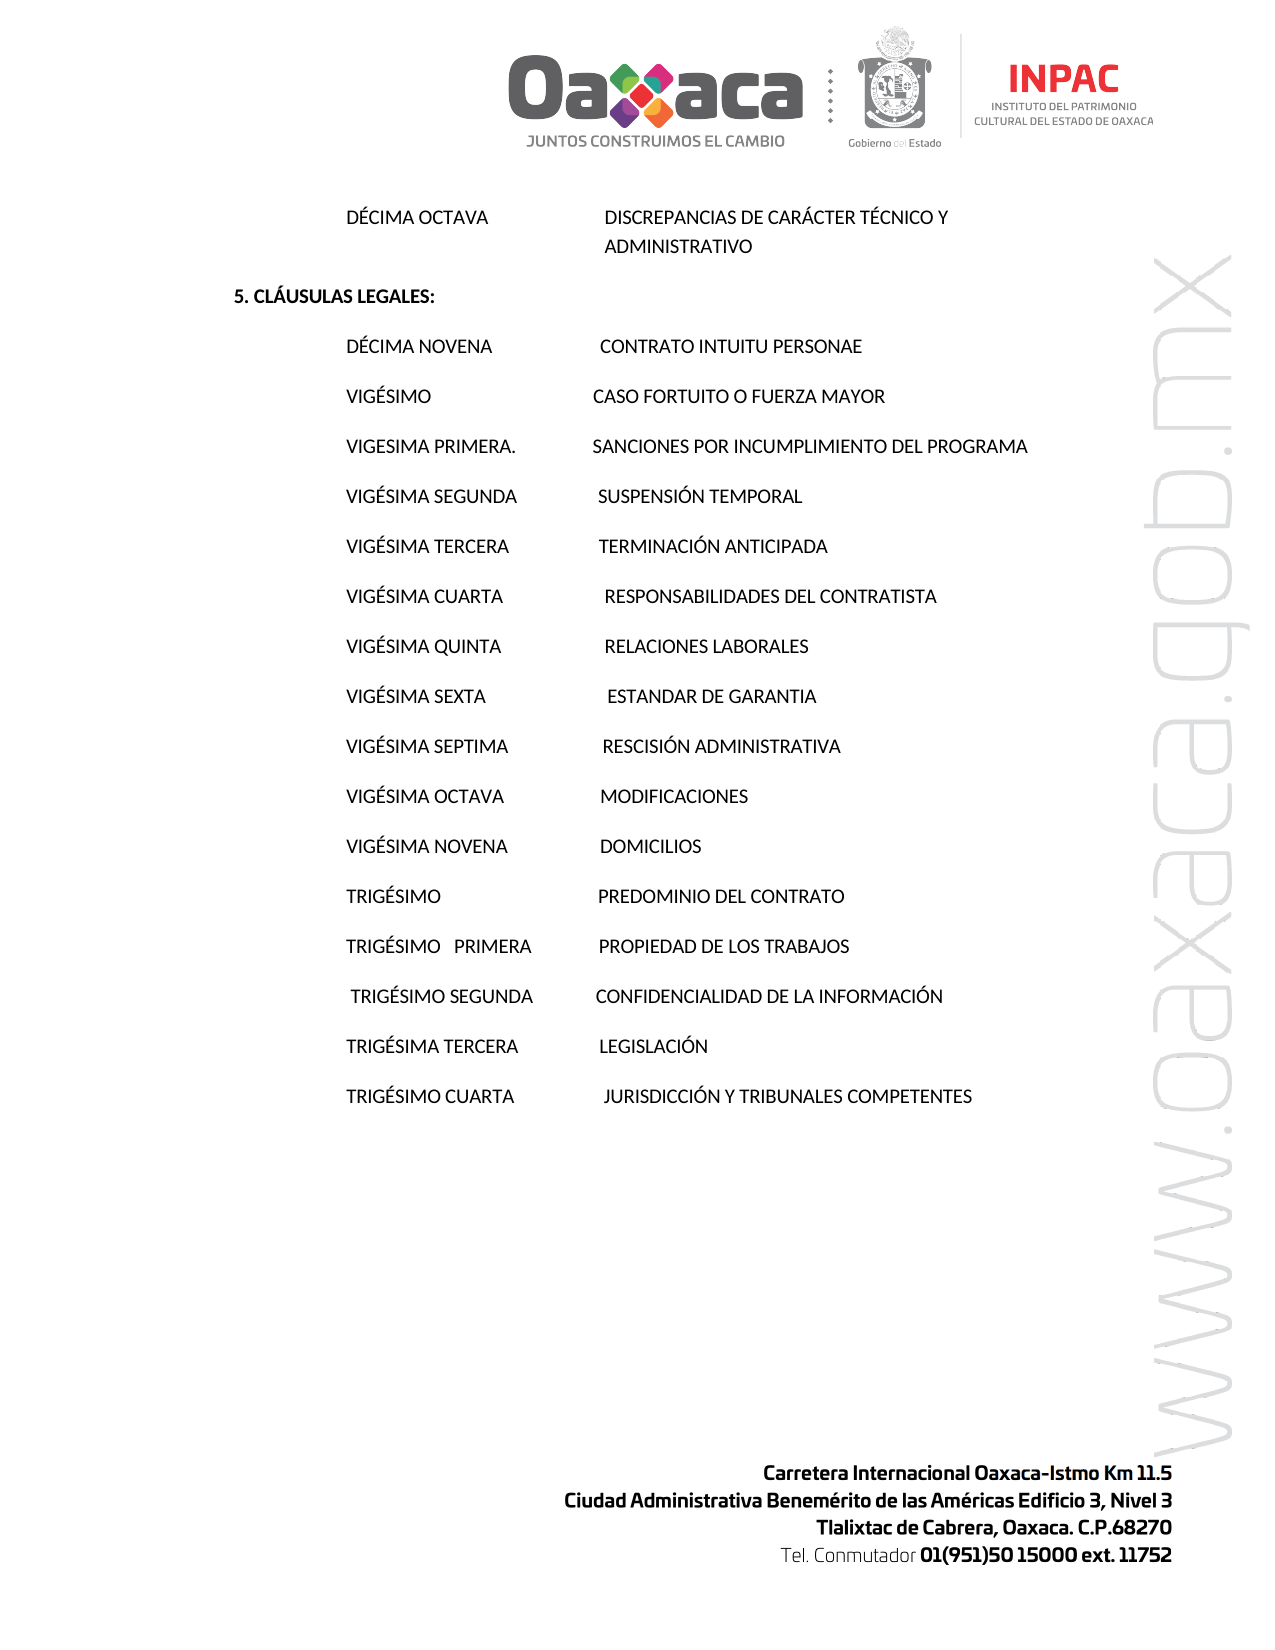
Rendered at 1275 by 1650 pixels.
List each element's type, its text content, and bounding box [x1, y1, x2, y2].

text VIGÉSIMA SEPTIMA RESCISIÓN ADMINISTRATIVA [233, 734, 1122, 759]
text VIGESIMA PRIMERA. SANCIONES POR INCUMPLIMIENTO DEL PROGRAMA [233, 434, 1122, 459]
picture [508, 26, 1154, 147]
text 5. CLÁUSULAS LEGALES: [233, 284, 1122, 309]
text VIGÉSIMA QUINTA RELACIONES LABORALES [233, 634, 1122, 659]
text VIGÉSIMA SEGUNDA SUSPENSIÓN TEMPORAL [233, 484, 1122, 509]
text VIGÉSIMO CASO FORTUITO O FUERZA MAYOR [233, 384, 1122, 409]
text TRIGÉSIMO SEGUNDA CONFIDENCIALIDAD DE LA INFORMACIÓN [233, 984, 1122, 1009]
text VIGÉSIMA CUARTA RESPONSABILIDADES DEL CONTRATISTA [233, 584, 1122, 609]
picture [550, 207, 1250, 1575]
text VIGÉSIMA TERCERA TERMINACIÓN ANTICIPADA [233, 534, 1122, 559]
text TRIGÉSIMO PRIMERA PROPIEDAD DE LOS TRABAJOS [233, 934, 1122, 959]
text TRIGÉSIMO CUARTA JURISDICCIÓN Y TRIBUNALES COMPETENTES [233, 1084, 1122, 1109]
text DÉCIMA OCTAVA DISCREPANCIAS DE CARÁCTER TÉCNICO Y ADMINISTRATIVO [233, 204, 1122, 259]
text VIGÉSIMA OCTAVA MODIFICACIONES [233, 784, 1122, 809]
text VIGÉSIMA SEXTA ESTANDAR DE GARANTIA [233, 684, 1122, 709]
text TRIGÉSIMA TERCERA LEGISLACIÓN [233, 1034, 1122, 1059]
text TRIGÉSIMO PREDOMINIO DEL CONTRATO [233, 884, 1122, 909]
text VIGÉSIMA NOVENA DOMICILIOS [233, 834, 1122, 859]
text DÉCIMA NOVENA CONTRATO INTUITU PERSONAE [233, 334, 1122, 359]
